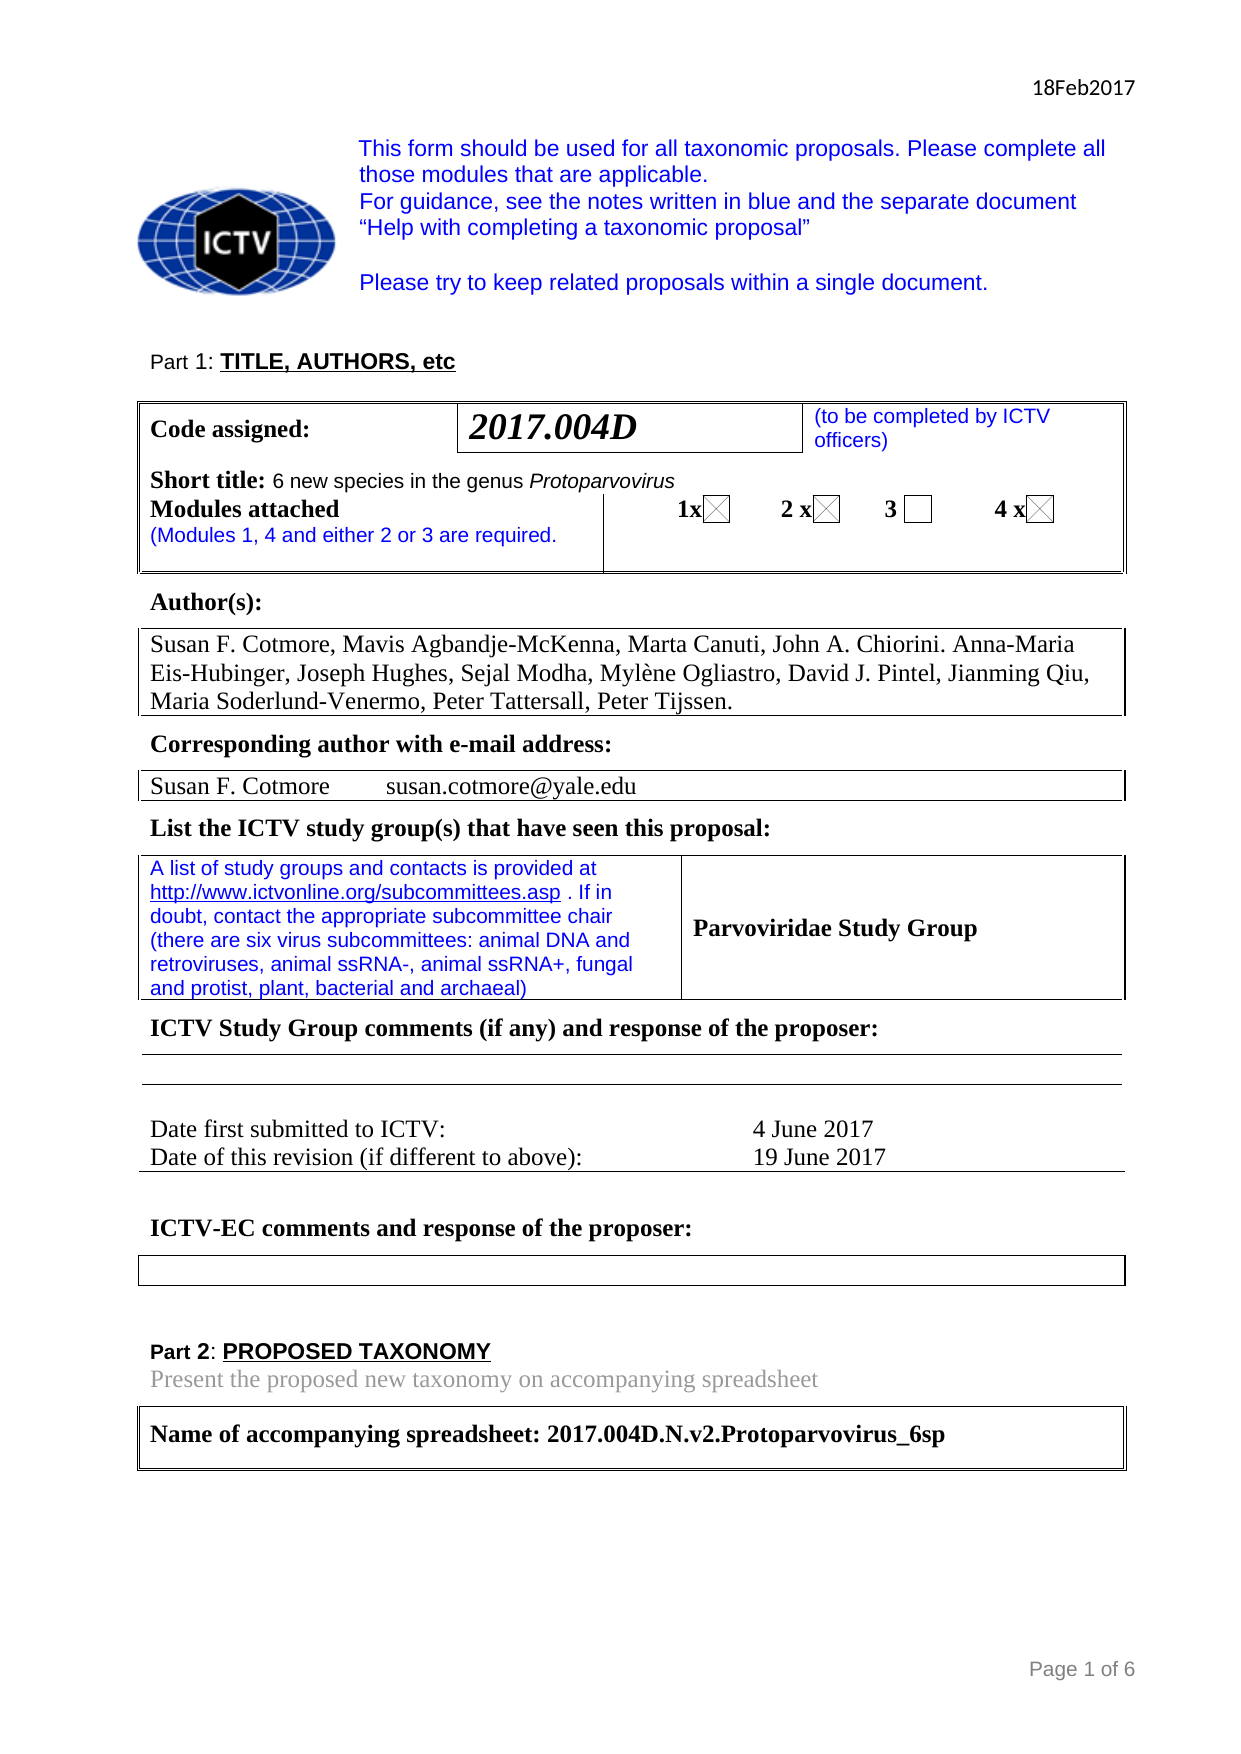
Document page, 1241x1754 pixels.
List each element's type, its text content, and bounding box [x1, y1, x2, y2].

table_cell 19 June 2017 [741, 1143, 1125, 1171]
table_cell Susan F. Cotmore, Mavis Agbandje-McKenna, Marta Canuti, John A. Chiorini. Anna-Maria Eis-Hubinger, Joseph Hughes, Sejal Modha, Mylène Ogliastro, David J. Pintel , Jianming Qiu, Maria Soderlund-Venermo, Peter Tattersall, Peter Tijssen. [139, 628, 1124, 715]
table_header Code assigned: [140, 404, 457, 452]
table_cell [139, 1084, 1125, 1114]
table_cell Susan F. Cotmore susan.cotmore@yale.edu [139, 770, 1124, 800]
table_cell [139, 1256, 1124, 1284]
table_cell Short title: 6 new species in the genus Protoparvovirus [140, 452, 1123, 494]
table_cell ICTV Study Group comments (if any) and response of the proposer: [139, 999, 1125, 1054]
text This form should be used for all taxonomic proposals. Please complete all those modules that are applicable. [358, 135, 1135, 188]
table_header Present the proposed new taxonomy on accompanying spreadsheet [139, 1365, 1125, 1406]
table_cell Date first submitted to ICTV: [139, 1114, 741, 1142]
table_cell Modules attached (Modules 1, 4 and either 2 or 3 are required. [140, 494, 603, 571]
table_cell Name of accompanying spreadsheet: 2017.004D.N.v2.Protoparvovirus_6sp [140, 1407, 1123, 1468]
table_header ICTV-EC comments and response of the proposer: [139, 1201, 1125, 1255]
table_cell [139, 1054, 1125, 1084]
table_header (to be completed by ICTV officers) [803, 404, 1123, 452]
table_header 2017.004D [458, 404, 802, 452]
table_cell Corresponding author with e-mail address: [139, 715, 1125, 770]
text Please try to keep related proposals within a single document. [359, 269, 1135, 296]
table_cell 4 June 2017 [741, 1114, 1125, 1142]
table_cell List the ICTV study group(s) that have seen this proposal: [139, 800, 1125, 854]
table_cell Date of this revision (if different to above): [139, 1143, 741, 1171]
table_cell 1x 2 x 3 4 x [604, 494, 1123, 571]
table_cell A list of study groups and contacts is provided at http://www.ictvonline.org/subcommittees.asp . If in doubt, contact the appropriate subcommittee chair (there are six virus subcommittees: animal DNA and retroviruses, animal ssRNA-, animal ssRNA+, fungal and protist, plant, bacterial and archaeal) [139, 855, 681, 999]
text For guidance, see the notes written in blue and the separate document “Help with completing a taxonomic proposal” [359, 188, 1135, 240]
picture [136, 173, 339, 299]
table_cell Parvoviridae Study Group [682, 855, 1124, 999]
table_cell Author(s): [139, 571, 1125, 628]
text Part 1: TITLE, AUTHORS, etc [150, 348, 1135, 374]
text Part 2: PROPOSED TAXONOMY [150, 1338, 1135, 1364]
